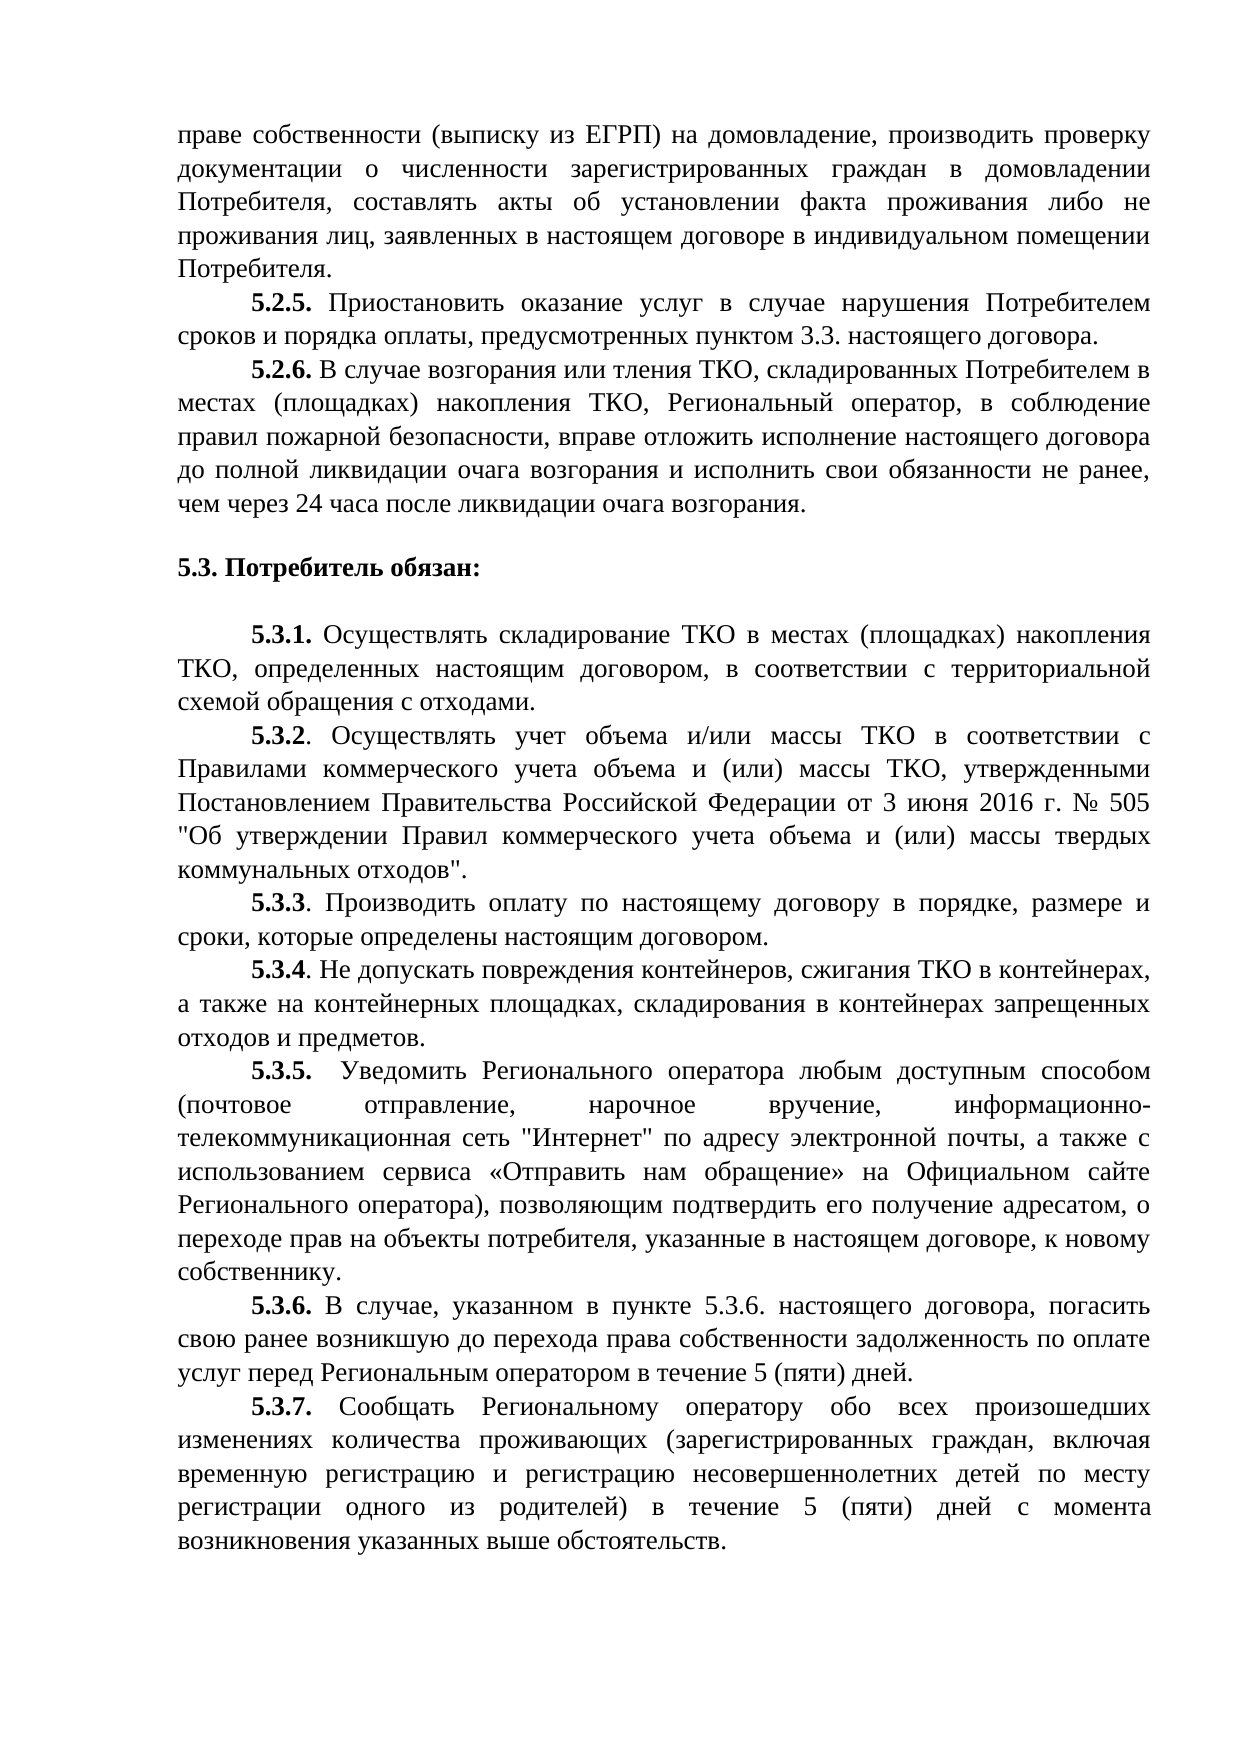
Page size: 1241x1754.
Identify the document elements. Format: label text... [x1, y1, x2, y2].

text 5.2.5. Приостановить оказание услуг в случае нарушения Потребителем сроков и порядка оплаты, предусмотренных пунктом 3.3. настоящего договора. [177, 286, 1152, 351]
text 5.3. Потребитель обязан: [177, 551, 1152, 582]
text 5.3.4. Не допускать повреждения контейнеров, сжигания ТКО в контейнерах, а также на контейнерных площадках, складирования в контейнерах запрещенных отходов и предметов. [177, 953, 1152, 1052]
text 5.3.2. Осуществлять учет объема и/или массы ТКО в соответствии с Правилами коммерческого учета объема и (или) массы ТКО, утвержденными Постановлением Правительства Российской Федерации от 3 июня 2016 г. № 505 "Об утверждении Правил коммерческого учета объема и (или) массы твердых коммунальных отходов". [177, 719, 1152, 884]
text 5.3.1. Осуществлять складирование ТКО в местах (площадках) накопления ТКО, определенных настоящим договором, в соответствии с территориальной схемой обращения с отходами. [177, 618, 1152, 716]
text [177, 118, 1152, 283]
text 5.3.6. В случае, указанном в пункте 5.3.6. настоящего договора, погасить свою ранее возникшую до перехода права собственности задолженность по оплате услуг перед Региональным оператором в течение 5 (пяти) дней. [177, 1289, 1152, 1387]
text 5.3.5. Уведомить Регионального оператора любым доступным способом (почтовое отправление, нарочное вручение, информационно-телекоммуникационная сеть "Интернет" по адресу электронной почты, а также с использованием сервиса «Отправить нам обращение» на Официальном сайте Регионального оператора), позволяющим подтвердить его получение адресатом, о переходе прав на объекты потребителя, указанные в настоящем договоре, к новому собственнику. [177, 1054, 1152, 1287]
text 5.2.6. В случае возгорания или тления ТКО, складированных Потребителем в местах (площадках) накопления ТКО, Региональный оператор, в соблюдение правил пожарной безопасности, вправе отложить исполнение настоящего договора до полной ликвидации очага возгорания и исполнить свои обязанности не ранее, чем через 24 часа после ликвидации очага возгорания. [177, 353, 1152, 518]
text 5.3.3. Производить оплату по настоящему договору в порядке, размере и сроки, которые определены настоящим договором. [177, 886, 1152, 951]
text 5.3.7. Сообщать Региональному оператору обо всех произошедших изменениях количества проживающих (зарегистрированных граждан, включая временную регистрацию и регистрацию несовершеннолетних детей по месту регистрации одного из родителей) в течение 5 (пяти) дней с момента возникновения указанных выше обстоятельств. [177, 1389, 1152, 1555]
